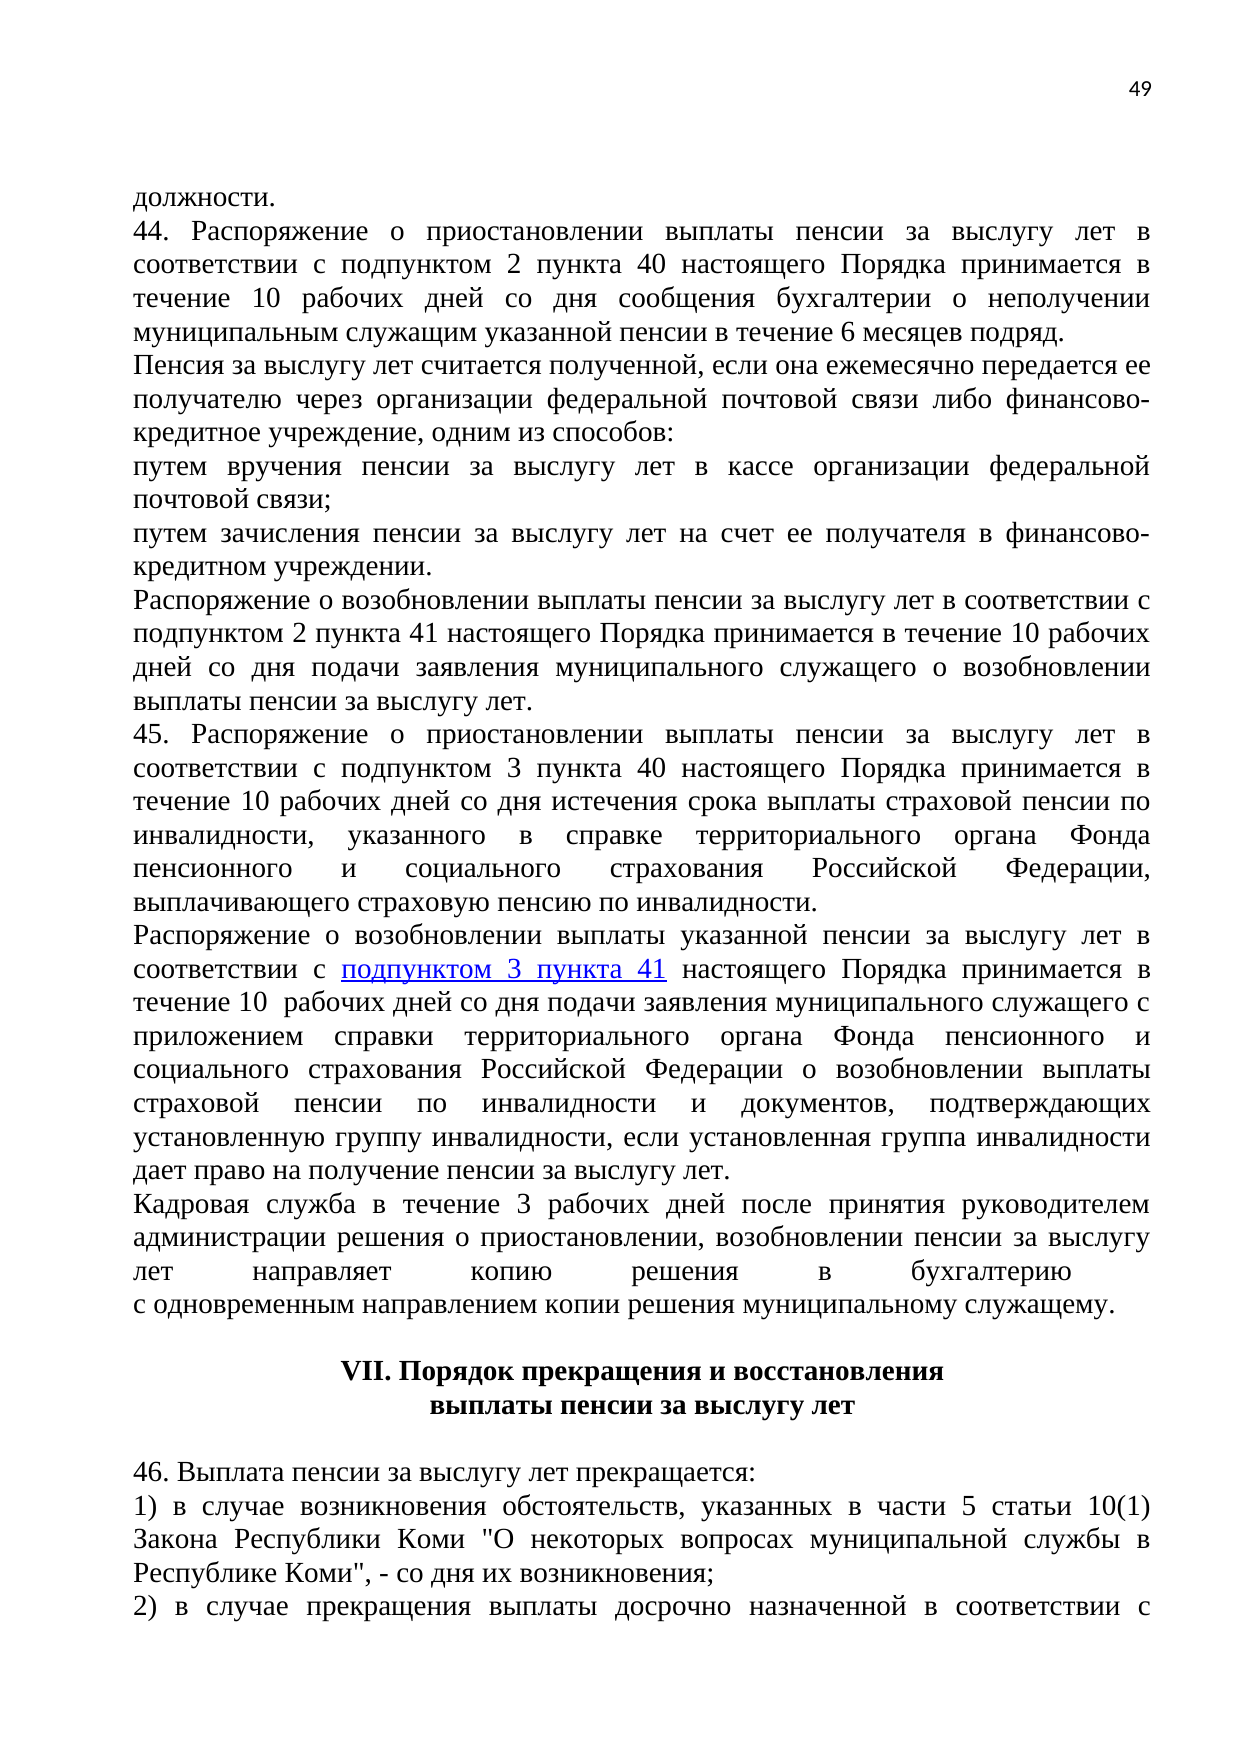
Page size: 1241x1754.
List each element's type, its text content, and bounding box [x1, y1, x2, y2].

text 44. Распоряжение о приостановлении выплаты пенсии за выслугу лет в соответствии с подпунктом 2 пункта 40 настоящего Порядка принимается в течение 10 рабочих дней со дня сообщения бухгалтерии о неполучении муниципальным служащим указанной пенсии в течение 6 месяцев подряд. [133, 213, 1152, 347]
text путем вручения пенсии за выслугу лет в кассе организации федеральной почтовой связи; [133, 448, 1152, 515]
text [133, 179, 1152, 213]
text 46. Выплата пенсии за выслугу лет прекращается: [133, 1454, 1152, 1488]
text Распоряжение о возобновлении выплаты пенсии за выслугу лет в соответствии с подпунктом 2 пункта 41 настоящего Порядка принимается в течение 10 рабочих дней со дня подачи заявления муниципального служащего о возобновлении выплаты пенсии за выслугу лет. [133, 582, 1152, 716]
text 45. Распоряжение о приостановлении выплаты пенсии за выслугу лет в соответствии с подпунктом 3 пункта 40 настоящего Порядка принимается в течение 10 рабочих дней со дня истечения срока выплаты страховой пенсии по инвалидности, указанного в справке территориального органа Фонда пенсионного и социального страхования Российской Федерации, выплачивающего страховую пенсию по инвалидности. [133, 716, 1152, 917]
text выплаты пенсии за выслугу лет [133, 1387, 1152, 1421]
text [133, 1588, 1152, 1622]
text путем зачисления пенсии за выслугу лет на счет ее получателя в финансово-кредитном учреждении. [133, 515, 1152, 582]
text 1) в случае возникновения обстоятельств, указанных в части 5 статьи 10(1) Закона Республики Коми "О некоторых вопросах муниципальной службы в Республике Коми", - со дня их возникновения; [133, 1488, 1152, 1588]
text Пенсия за выслугу лет считается полученной, если она ежемесячно передается ее получателю через организации федеральной почтовой связи либо финансово-кредитное учреждение, одним из способов: [133, 347, 1152, 448]
text Распоряжение о возобновлении выплаты указанной пенсии за выслугу лет в соответствии с подпунктом 3 пункта 41 настоящего Порядка принимается в течение 10 рабочих дней со дня подачи заявления муниципального служащего с приложением справки территориального органа Фонда пенсионного и социального страхования Российской Федерации о возобновлении выплаты страховой пенсии по инвалидности и документов, подтверждающих установленную группу инвалидности, если установленная группа инвалидности дает право на получение пенсии за выслугу лет. [133, 917, 1152, 1186]
text VII. Порядок прекращения и восстановления [133, 1353, 1152, 1387]
text Кадровая служба в течение 3 рабочих дней после принятия руководителем администрации решения о приостановлении, возобновлении пенсии за выслугу лет направляет копию решения в бухгалтерию с одновременным направлением копии решения муниципальному служащему. [133, 1186, 1152, 1320]
